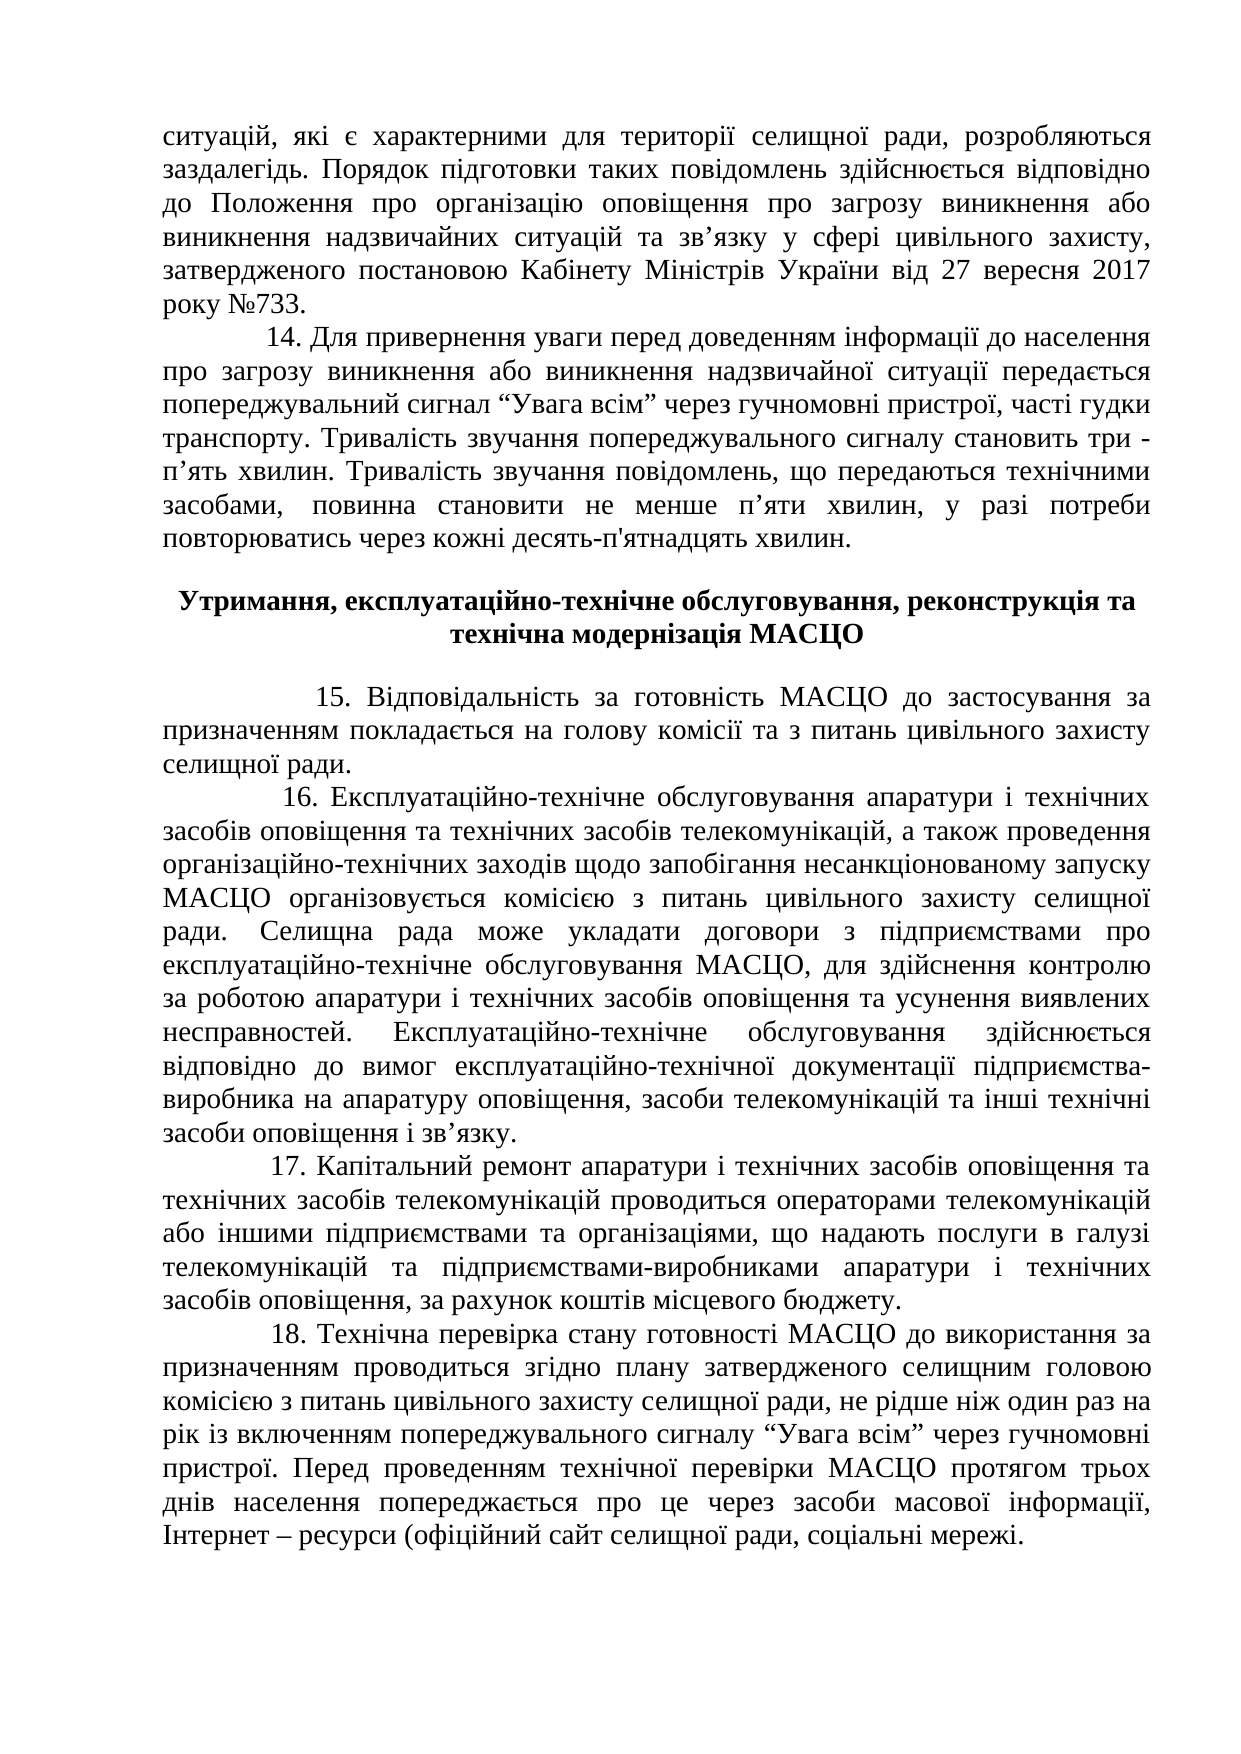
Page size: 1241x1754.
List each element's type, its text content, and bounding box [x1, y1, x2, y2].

text 17. Капітальний ремонт апаратури і технічних засобів оповіщення та технічних засобів телекомунікацій проводиться операторами телекомунікацій або іншими підприємствами та організаціями, що надають послуги в галузі телекомунікацій та підприємствами-виробниками апаратури і технічних засобів оповіщення, за рахунок коштів місцевого бюджету. [162, 1148, 1152, 1316]
text 15. Відповідальність за готовність МАСЦО до застосування за призначенням покладається на голову комісії та з питань цивільного захисту селищної ради. [162, 679, 1152, 779]
text 16. Експлуатаційно-технічне обслуговування апаратури і технічних засобів оповіщення та технічних засобів телекомунікацій, а також проведення організаційно-технічних заходів щодо запобігання несанкціонованому запуску МАСЦО організовується комісією з питань цивільного захисту селищної ради. Селищна рада може укладати договори з підприємствами про експлуатаційно-технічне обслуговування МАСЦО, для здійснення контролю за роботою апаратури і технічних засобів оповіщення та усунення виявлених несправностей. Експлуатаційно-технічне обслуговування здійснюється відповідно до вимог експлуатаційно-технічної документації підприємства-виробника на апаратуру оповіщення, засоби телекомунікацій та інші технічні засоби оповіщення і зв’язку. [162, 779, 1152, 1148]
text 18. Технічна перевірка стану готовності МАСЦО до використання за призначенням проводиться згідно плану затвердженого селищним головою комісією з питань цивільного захисту селищної ради, не рідше ніж один раз на рік із включенням попереджувального сигналу “Увага всім” через гучномовні пристрої. Перед проведенням технічної перевірки МАСЦО протягом трьох днів населення попереджається про це через засоби масової інформації, Інтернет – ресурси (офіційний сайт селищної ради, соціальні мережі. [162, 1316, 1152, 1551]
text 14. Для привернення уваги перед доведенням інформації до населення про загрозу виникнення або виникнення надзвичайної ситуації передається попереджувальний сигнал “Увага всім” через гучномовні пристрої, часті гудки транспорту. Тривалість звучання попереджувального сигналу становить три - п’ять хвилин. Тривалість звучання повідомлень, що передаються технічними засобами, повинна становити не менше п’яти хвилин, у разі потреби повторюватись через кожні десять-п'ятнадцять хвилин. [162, 319, 1152, 554]
text Утримання, експлуатаційно-технічне обслуговування, реконструкція та технічна модернізація МАСЦО [162, 583, 1152, 650]
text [162, 118, 1152, 319]
